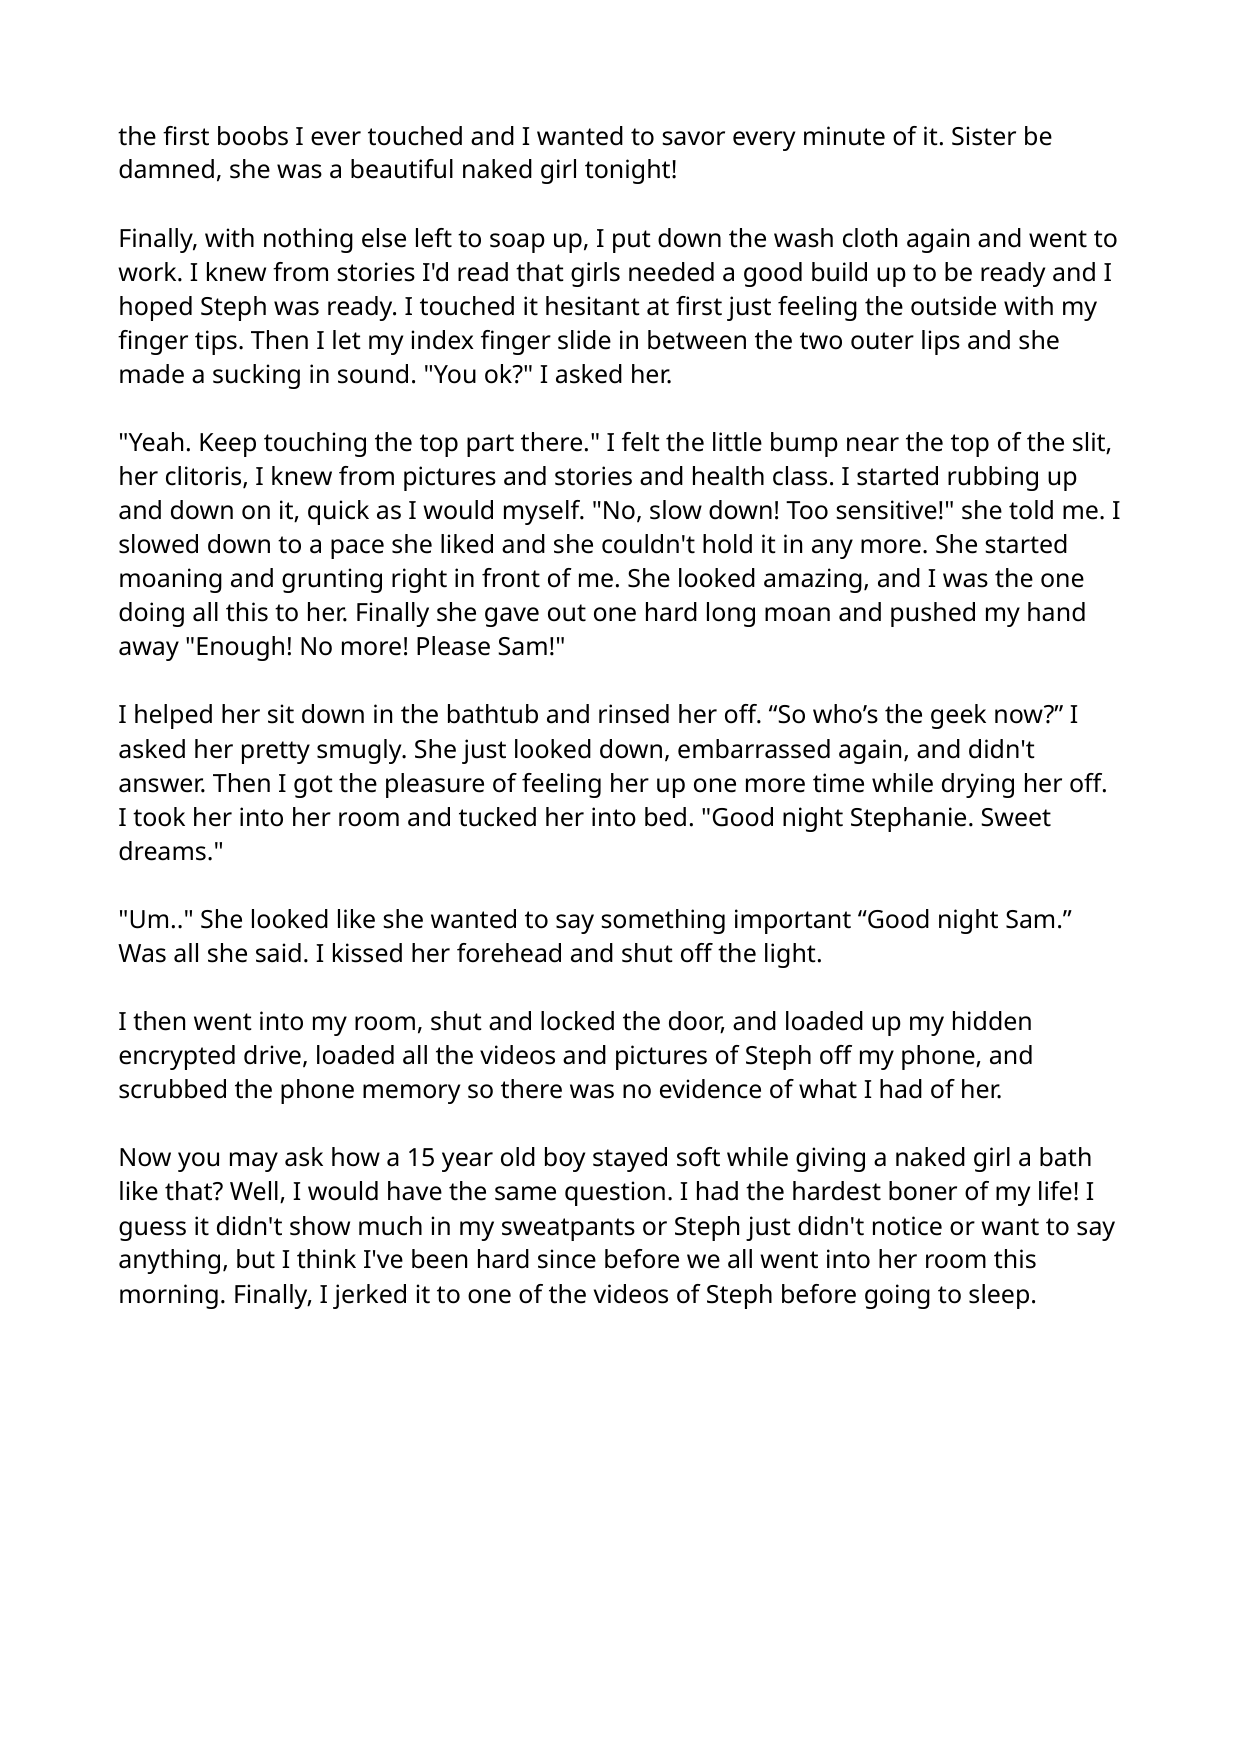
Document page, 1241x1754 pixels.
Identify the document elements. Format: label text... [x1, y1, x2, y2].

text Now you may ask how a 15 year old boy stayed soft while giving a naked girl a bath like that? Well, I would have the same question. I had the hardest boner of my life! I guess it didn't show much in my sweatpants or Steph just didn't notice or want to say anything, but I think I've been hard since before we all went into her room this morning. Finally, I jerked it to one of the videos of Steph before going to sleep. [118, 1140, 1122, 1310]
text Finally, with nothing else left to soap up, I put down the wash cloth again and went to work. I knew from stories I'd read that girls needed a good build up to be ready and I hoped Steph was ready. I touched it hesitant at first just feeling the outside with my finger tips. Then I let my index finger slide in between the two outer lips and she made a sucking in sound. "You ok?" I asked her. [118, 220, 1122, 391]
text I helped her sit down in the bathtub and rinsed her off. “So who’s the geek now?” I asked her pretty smugly. She just looked down, embarrassed again, and didn't answer. Then I got the pleasure of feeling her up one more time while drying her off. I took her into her room and tucked her into bed. "Good night Stephanie. Sweet dreams." [118, 697, 1122, 867]
text "Yeah. Keep touching the top part there." I felt the little bump near the top of the slit, her clitoris, I knew from pictures and stories and health class. I started rubbing up and down on it, quick as I would myself. "No, slow down! Too sensitive!" she told me. I slowed down to a pace she liked and she couldn't hold it in any more. She started moaning and grunting right in front of me. She looked amazing, and I was the one doing all this to her. Finally she gave out one hard long moan and pushed my hand away "Enough! No more! Please Sam!" [118, 425, 1122, 663]
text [118, 118, 1122, 186]
text "Um.." She looked like she wanted to say something important “Good night Sam.” Was all she said. I kissed her forehead and shut off the light. [118, 902, 1122, 970]
text I then went into my room, shut and locked the door, and loaded up my hidden encrypted drive, loaded all the videos and pictures of Steph off my phone, and scrubbed the phone memory so there was no evidence of what I had of her. [118, 1004, 1122, 1106]
